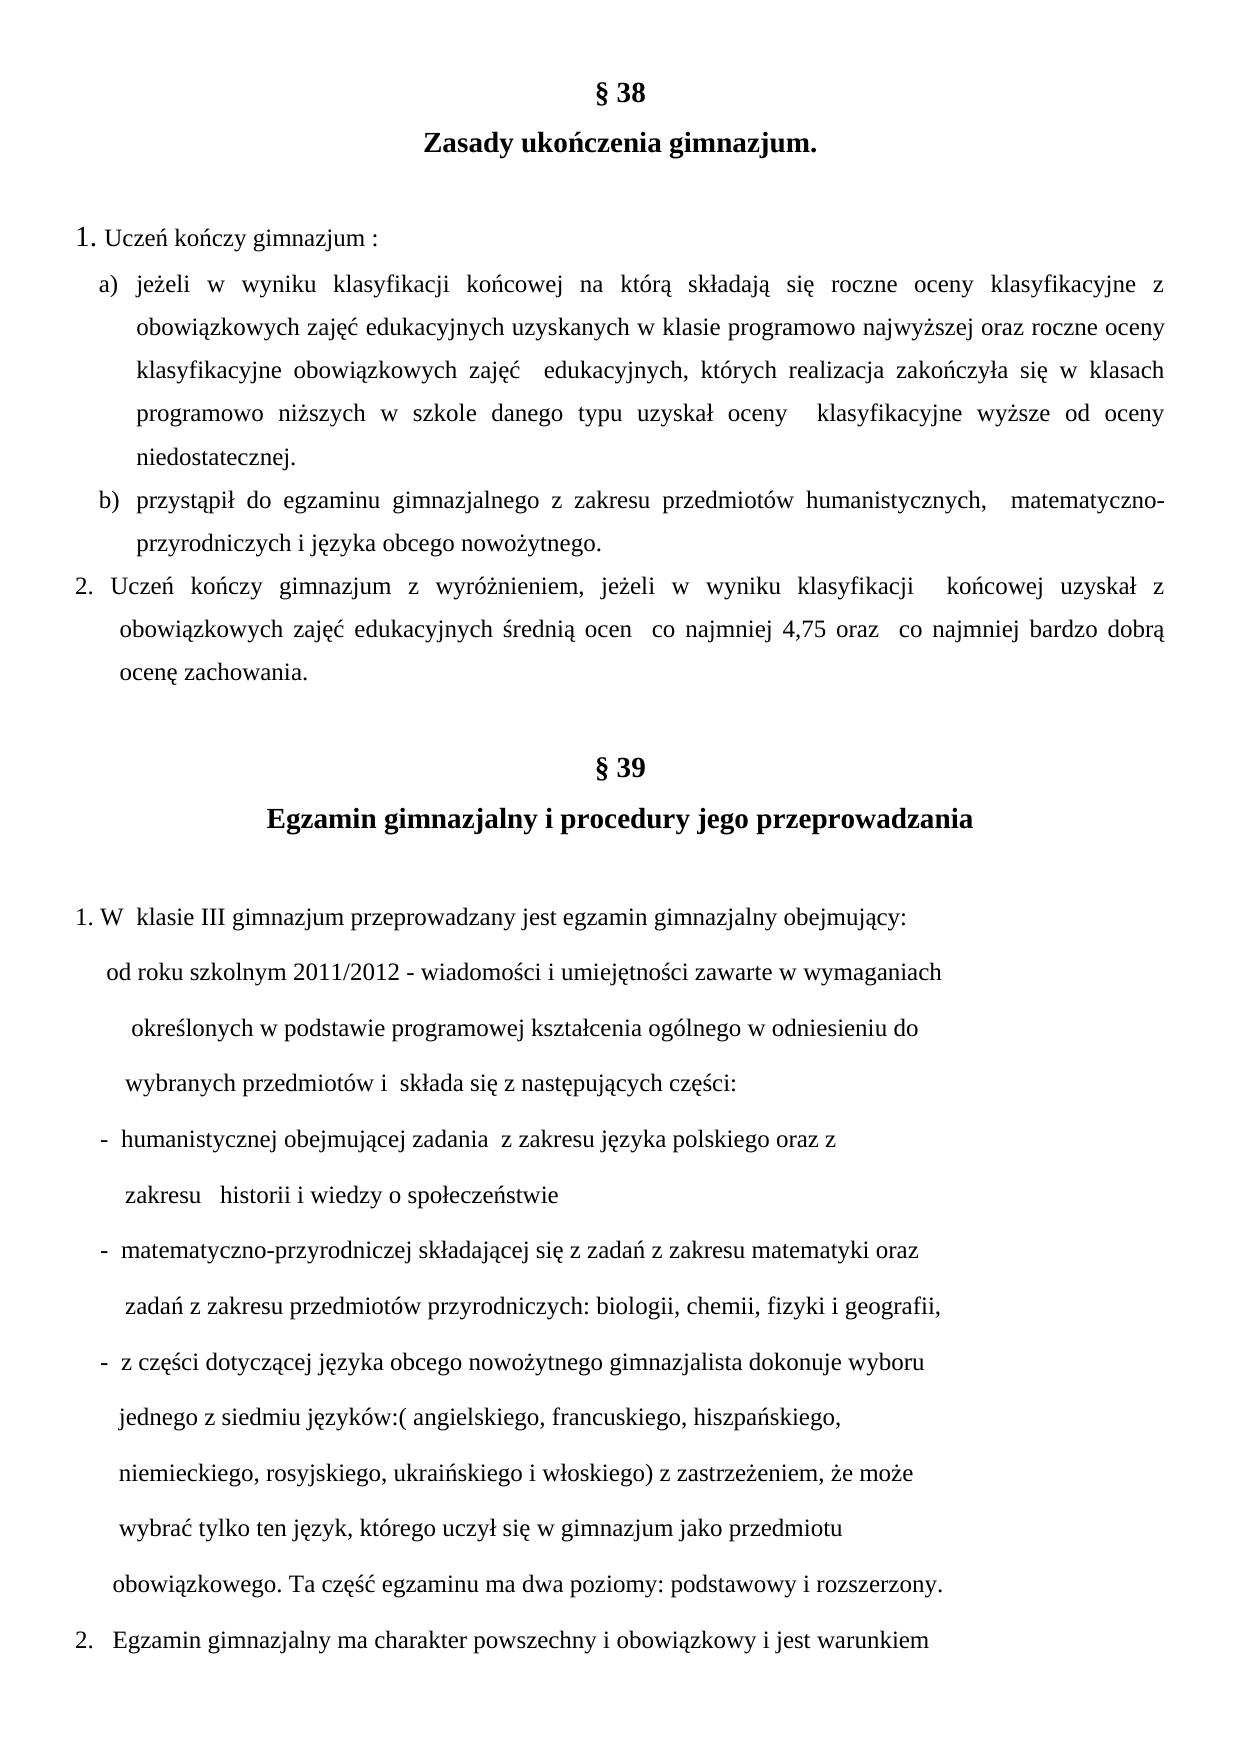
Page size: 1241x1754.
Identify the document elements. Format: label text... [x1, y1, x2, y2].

text zakresu historii i wiedzy o społeczeństwie [75, 1180, 1165, 1208]
text określonych w podstawie programowej kształcenia ogólnego w odniesieniu do [75, 1013, 1165, 1042]
text § 39 [75, 751, 1165, 784]
text - matematyczno-przyrodniczej składającej się z zadań z zakresu matematyki oraz [75, 1235, 1165, 1264]
text - humanistycznej obejmującej zadania z zakresu języka polskiego oraz z [75, 1124, 1165, 1153]
text wybranych przedmiotów i składa się z następujących części: [75, 1068, 1165, 1097]
text § 38 [75, 75, 1165, 108]
subtitle 1. Uczeń kończy gimnazjum : [75, 219, 1165, 252]
text obowiązkowego. Ta część egzaminu ma dwa poziomy: podstawowy i rozszerzony. [75, 1569, 1165, 1598]
text - z części dotyczącej języka obcego nowożytnego gimnazjalista dokonuje wyboru [75, 1347, 1165, 1375]
list Egzamin gimnazjalny ma charakter powszechny i obowiązkowy i jest warunkiem [75, 1625, 1165, 1653]
text zadań z zakresu przedmiotów przyrodniczych: biologii, chemii, fizyki i geografii, [75, 1291, 1165, 1320]
subtitle 2. Uczeń kończy gimnazjum z wyróżnieniem, jeżeli w wyniku klasyfikacji końcowej uzyskał z obowiązkowych zajęć edukacyjnych średnią ocen co najmniej 4,75 oraz co najmniej bardzo dobrą ocenę zachowania. [75, 571, 1165, 686]
text Egzamin gimnazjalny i procedury jego przeprowadzania [75, 801, 1165, 834]
subtitle jeżeli w wyniku klasyfikacji końcowej na którą składają się roczne oceny klasyfikacyjne z obowiązkowych zajęć edukacyjnych uzyskanych w klasie programowo najwyższej oraz roczne oceny klasyfikacyjne obowiązkowych zajęć edukacyjnych, których realizacja zakończyła się w klasach programowo niższych w szkole danego typu uzyskał oceny klasyfikacyjne wyższe od oceny niedostatecznej. [98, 269, 1165, 470]
text jednego z siedmiu języków:( angielskiego, francuskiego, hiszpańskiego, [75, 1402, 1165, 1431]
text wybrać tylko ten język, którego uczył się w gimnazjum jako przedmiotu [75, 1513, 1165, 1542]
text 1. W klasie III gimnazjum przeprowadzany jest egzamin gimnazjalny obejmujący: [75, 902, 1165, 930]
text od roku szkolnym 2011/2012 - wiadomości i umiejętności zawarte w wymaganiach [75, 957, 1165, 986]
text Zasady ukończenia gimnazjum. [75, 125, 1165, 159]
text niemieckiego, rosyjskiego, ukraińskiego i włoskiego) z zastrzeżeniem, że może [75, 1458, 1165, 1487]
subtitle przystąpił do egzaminu gimnazjalnego z zakresu przedmiotów humanistycznych, matematyczno- przyrodniczych i języka obcego nowożytnego. [98, 485, 1165, 557]
